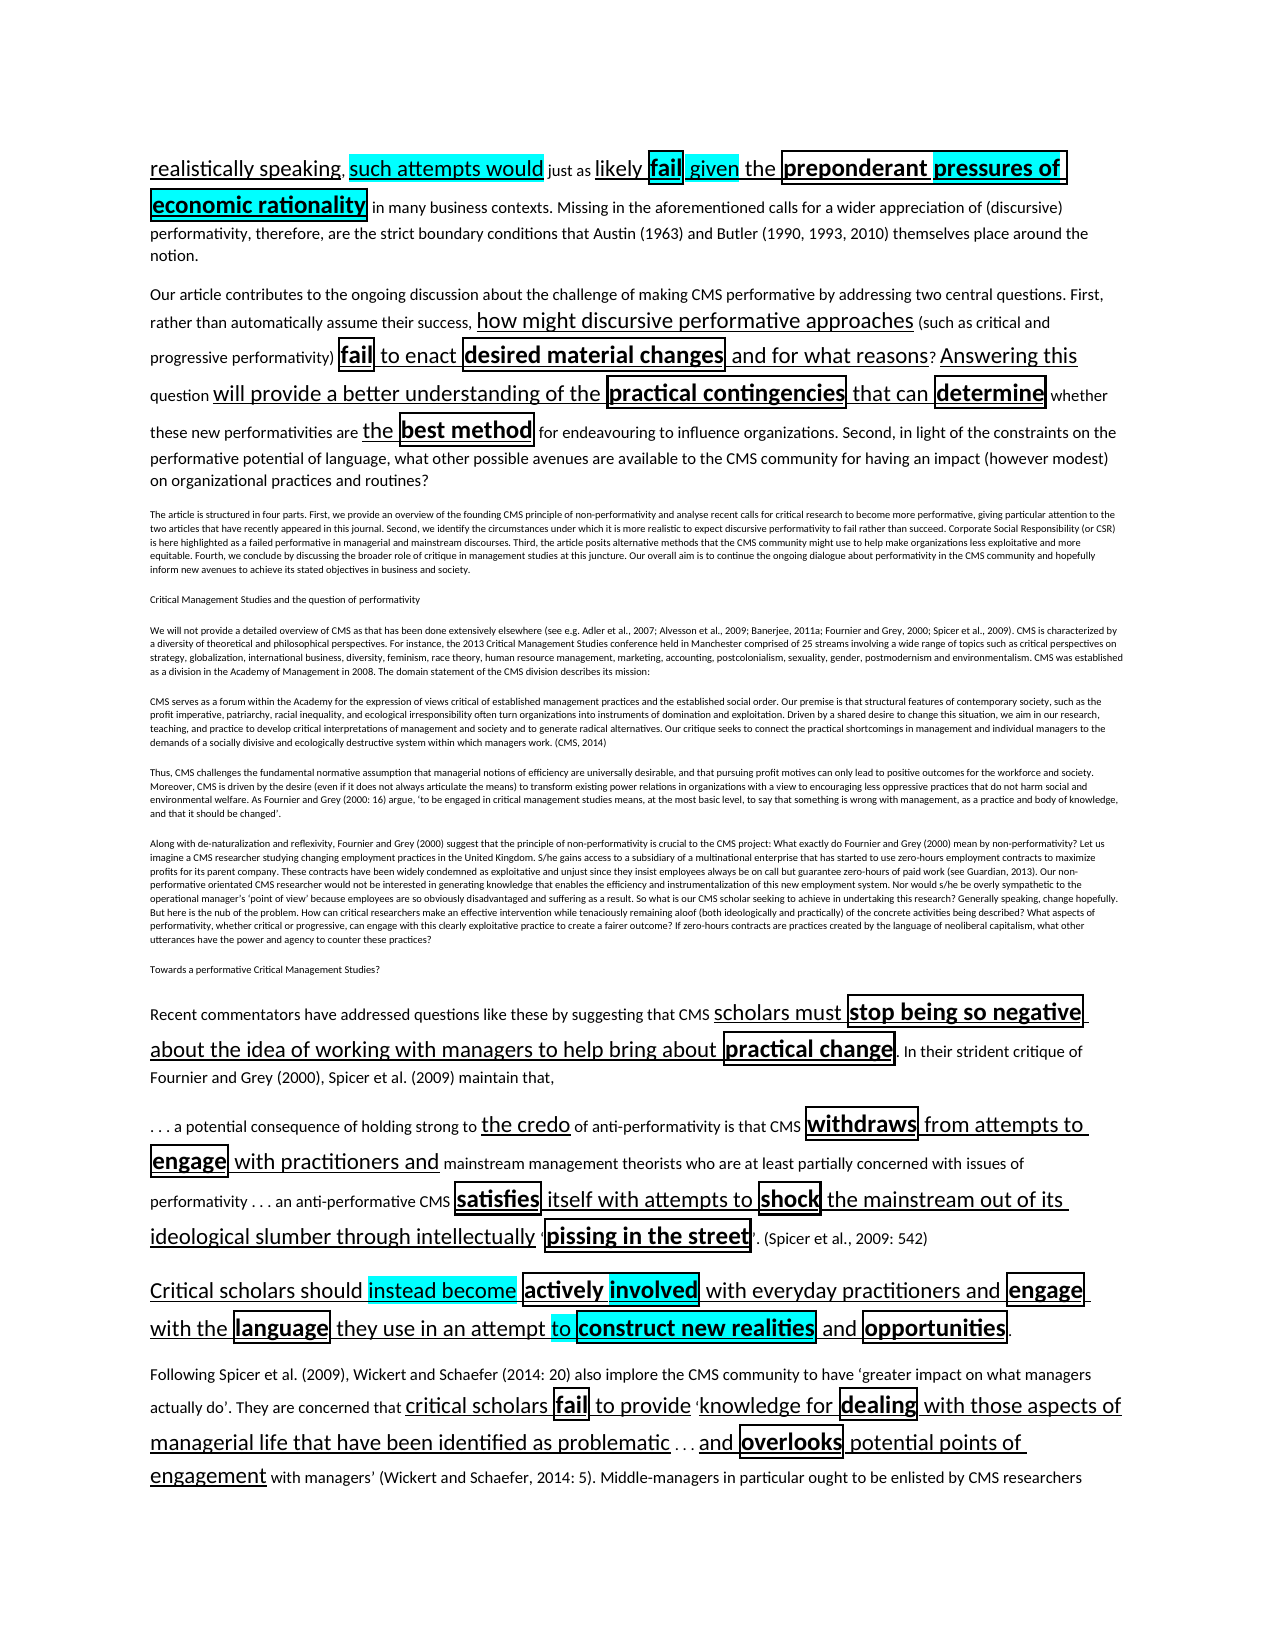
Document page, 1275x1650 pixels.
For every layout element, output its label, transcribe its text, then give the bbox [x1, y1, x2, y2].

text Critical scholars should instead become actively involved with everyday practitioners and engage with the language they use in an attempt to construct new realities and opportunities. [150, 1272, 1125, 1344]
text . . . a potential consequence of holding strong to the credo of anti-performativity is that CMS withdraws from attempts to engage with practitioners and mainstream management theorists who are at least partially concerned with issues of performativity . . . an anti-performative CMS satisfies itself with attempts to shock the mainstream out of its ideological slumber through intellectually ‘pissing in the street’. (Spicer et al., 2009: 542) [150, 1106, 1125, 1253]
text Along with de-naturalization and reflexivity, Fournier and Grey (2000) suggest that the principle of non-performativity is crucial to the CMS project: What exactly do Fournier and Grey (2000) mean by non-performativity? Let us imagine a CMS researcher studying changing employment practices in the United Kingdom. S/he gains access to a subsidiary of a multinational enterprise that has started to use zero-hours employment contracts to maximize profits for its parent company. These contracts have been widely condemned as exploitative and unjust since they insist employees always be on call but guarantee zero-hours of paid work (see Guardian, 2013). Our non-performative orientated CMS researcher would not be interested in generating knowledge that enables the efficiency and instrumentalization of this new employment system. Nor would s/he be overly sympathetic to the operational manager’s ‘point of view’ because employees are so obviously disadvantaged and suffering as a result. So what is our CMS scholar seeking to achieve in undertaking this research? Generally speaking, change hopefully. But here is the nub of the problem. How can critical researchers make an effective intervention while tenaciously remaining aloof (both ideologically and practically) of the concrete activities being described? What aspects of performativity, whether critical or progressive, can engage with this clearly exploitative practice to create a fairer outcome? If zero-hours contracts are practices created by the language of neoliberal capitalism, what other utterances have the power and agency to counter these practices? [150, 838, 1125, 946]
text The article is structured in four parts. First, we provide an overview of the founding CMS principle of non-performativity and analyse recent calls for critical research to become more performative, giving particular attention to the two articles that have recently appeared in this journal. Second, we identify the circumstances under which it is more realistic to expect discursive performativity to fail rather than succeed. Corporate Social Responsibility (or CSR) is here highlighted as a failed performative in managerial and mainstream discourses. Third, the article posits alternative methods that the CMS community might use to help make organizations less exploitative and more equitable. Fourth, we conclude by discussing the broader role of critique in management studies at this juncture. Our overall aim is to continue the ongoing dialogue about performativity in the CMS community and hopefully inform new avenues to achieve its stated objectives in business and society. [150, 509, 1125, 576]
text CMS serves as a forum within the Academy for the expression of views critical of established management practices and the established social order. Our premise is that structural features of contemporary society, such as the profit imperative, patriarchy, racial inequality, and ecological irresponsibility often turn organizations into instruments of domination and exploitation. Driven by a shared desire to change this situation, we aim in our research, teaching, and practice to develop critical interpretations of management and society and to generate radical alternatives. Our critique seeks to connect the practical shortcomings in management and individual managers to the demands of a socially divisive and ecologically destructive system within which managers work. (CMS, 2014) [150, 695, 1125, 749]
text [150, 1364, 1125, 1489]
text Recent commentators have addressed questions like these by suggesting that CMS scholars must stop being so negative about the idea of working with managers to help bring about practical change. In their strident critique of Fournier and Grey (2000), Spicer et al. (2009) maintain that, [150, 994, 1125, 1088]
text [150, 150, 1125, 266]
text We will not provide a detailed overview of CMS as that has been done extensively elsewhere (see e.g. Adler et al., 2007; Alvesson et al., 2009; Banerjee, 2011a; Fournier and Grey, 2000; Spicer et al., 2009). CMS is characterized by a diversity of theoretical and philosophical perspectives. For instance, the 2013 Critical Management Studies conference held in Manchester comprised of 25 streams involving a wide range of topics such as critical perspectives on strategy, globalization, international business, diversity, feminism, race theory, human resource management, marketing, accounting, postcolonialism, sexuality, gender, postmodernism and environmentalism. CMS was established as a division in the Academy of Management in 2008. The domain statement of the CMS division describes its mission: [150, 624, 1125, 678]
text Our article contributes to the ongoing discussion about the challenge of making CMS performative by addressing two central questions. First, rather than automatically assume their success, how might discursive performative approaches (such as critical and progressive performativity) fail to enact desired material changes and for what reasons? Answering this question will provide a better understanding of the practical contingencies that can determine whether these new performativities are the best method for endeavouring to influence organizations. Second, in light of the constraints on the performative potential of language, what other possible avenues are available to the CMS community for having an impact (however modest) on organizational practices and routines? [150, 284, 1125, 491]
text Thus, CMS challenges the fundamental normative assumption that managerial notions of efficiency are universally desirable, and that pursuing profit motives can only lead to positive outcomes for the workforce and society. Moreover, CMS is driven by the desire (even if it does not always articulate the means) to transform existing power relations in organizations with a view to encouraging less oppressive practices that do not harm social and environmental welfare. As Fournier and Grey (2000: 16) argue, ‘to be engaged in critical management studies means, at the most basic level, to say that something is wrong with management, as a practice and body of knowledge, and that it should be changed’. [150, 766, 1125, 820]
text Towards a performative Critical Management Studies? [150, 963, 1125, 976]
